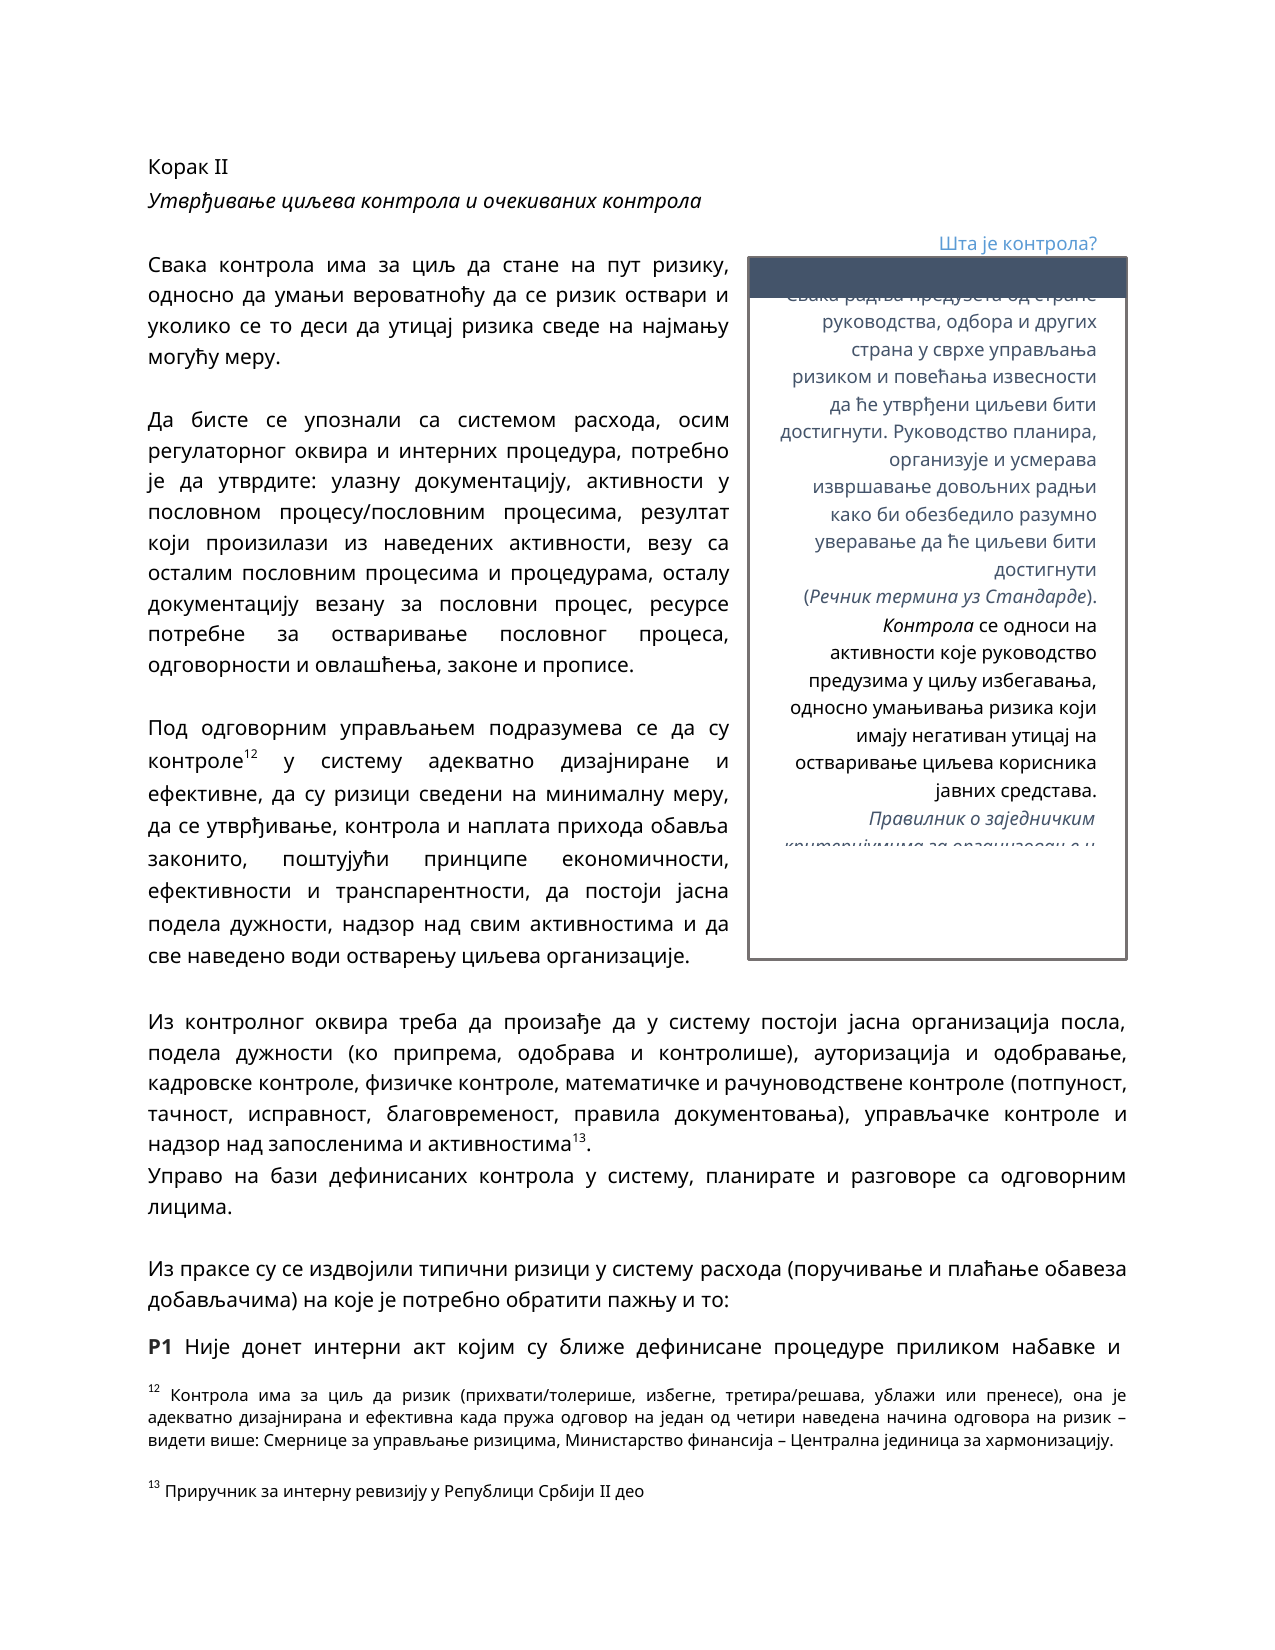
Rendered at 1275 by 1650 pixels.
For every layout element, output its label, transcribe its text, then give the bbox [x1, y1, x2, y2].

text Из контролног оквира треба да произађе да у систему постоји јасна организација посла, подела дужности (ко припрема, одобрава и контролише), ауторизација и одобравање, кадровске контроле, физичке контроле, математичке и рачуноводствене контроле (потпуност, тачност, исправност, благовременост, правила документовања), управљачке контроле и надзор над запосленима и активностима. [148, 1007, 1127, 1158]
text Свака контрола има за циљ да стане на пут ризику, односно да умањи вероватноћу да се ризик оствари и уколико се то деси да утицај ризика сведе на најмању могућу меру. [148, 250, 1127, 370]
text Под одговорним управљањем подразумева се да су контроле у систему адекватно дизајниране и ефективне, да су ризици сведени на минималну меру, да се утврђивање, контрола и наплата прихода обавља законито, поштујући принципе економичности, ефективности и транспарентности, да постоји јасна подела дужности, надзор над свим активностима и да све наведено води остварењу циљева организације. [148, 713, 1127, 970]
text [148, 1332, 1121, 1360]
text Да бисте се упознали са системом расхода, осим регулаторног оквира и интерних процедура, потребно је да утврдите: улазну документацију, активности у пословном процесу/пословним процесима, резултат који произилази из наведених активности, везу са осталим пословним процесима и процедурама, осталу документацију везану за пословни процес, ресурсе потребне за остваривање пословног процеса, одговорности и овлашћења, законе и прописе. [148, 405, 747, 678]
subtitle Утврђивање циљева контрола и очекиваних контрола [148, 187, 1127, 215]
subtitle Корак II [148, 152, 1127, 180]
text Из праксе су се издвојили типични ризици у систему расхода (поручивање и плаћање обавеза добављачима) на које је потребно обратити пажњу и то: [148, 1254, 1127, 1313]
text Управо на бази дефинисаних контрола у систему, планирате и разговоре са одговорним лицима. [148, 1161, 1127, 1220]
